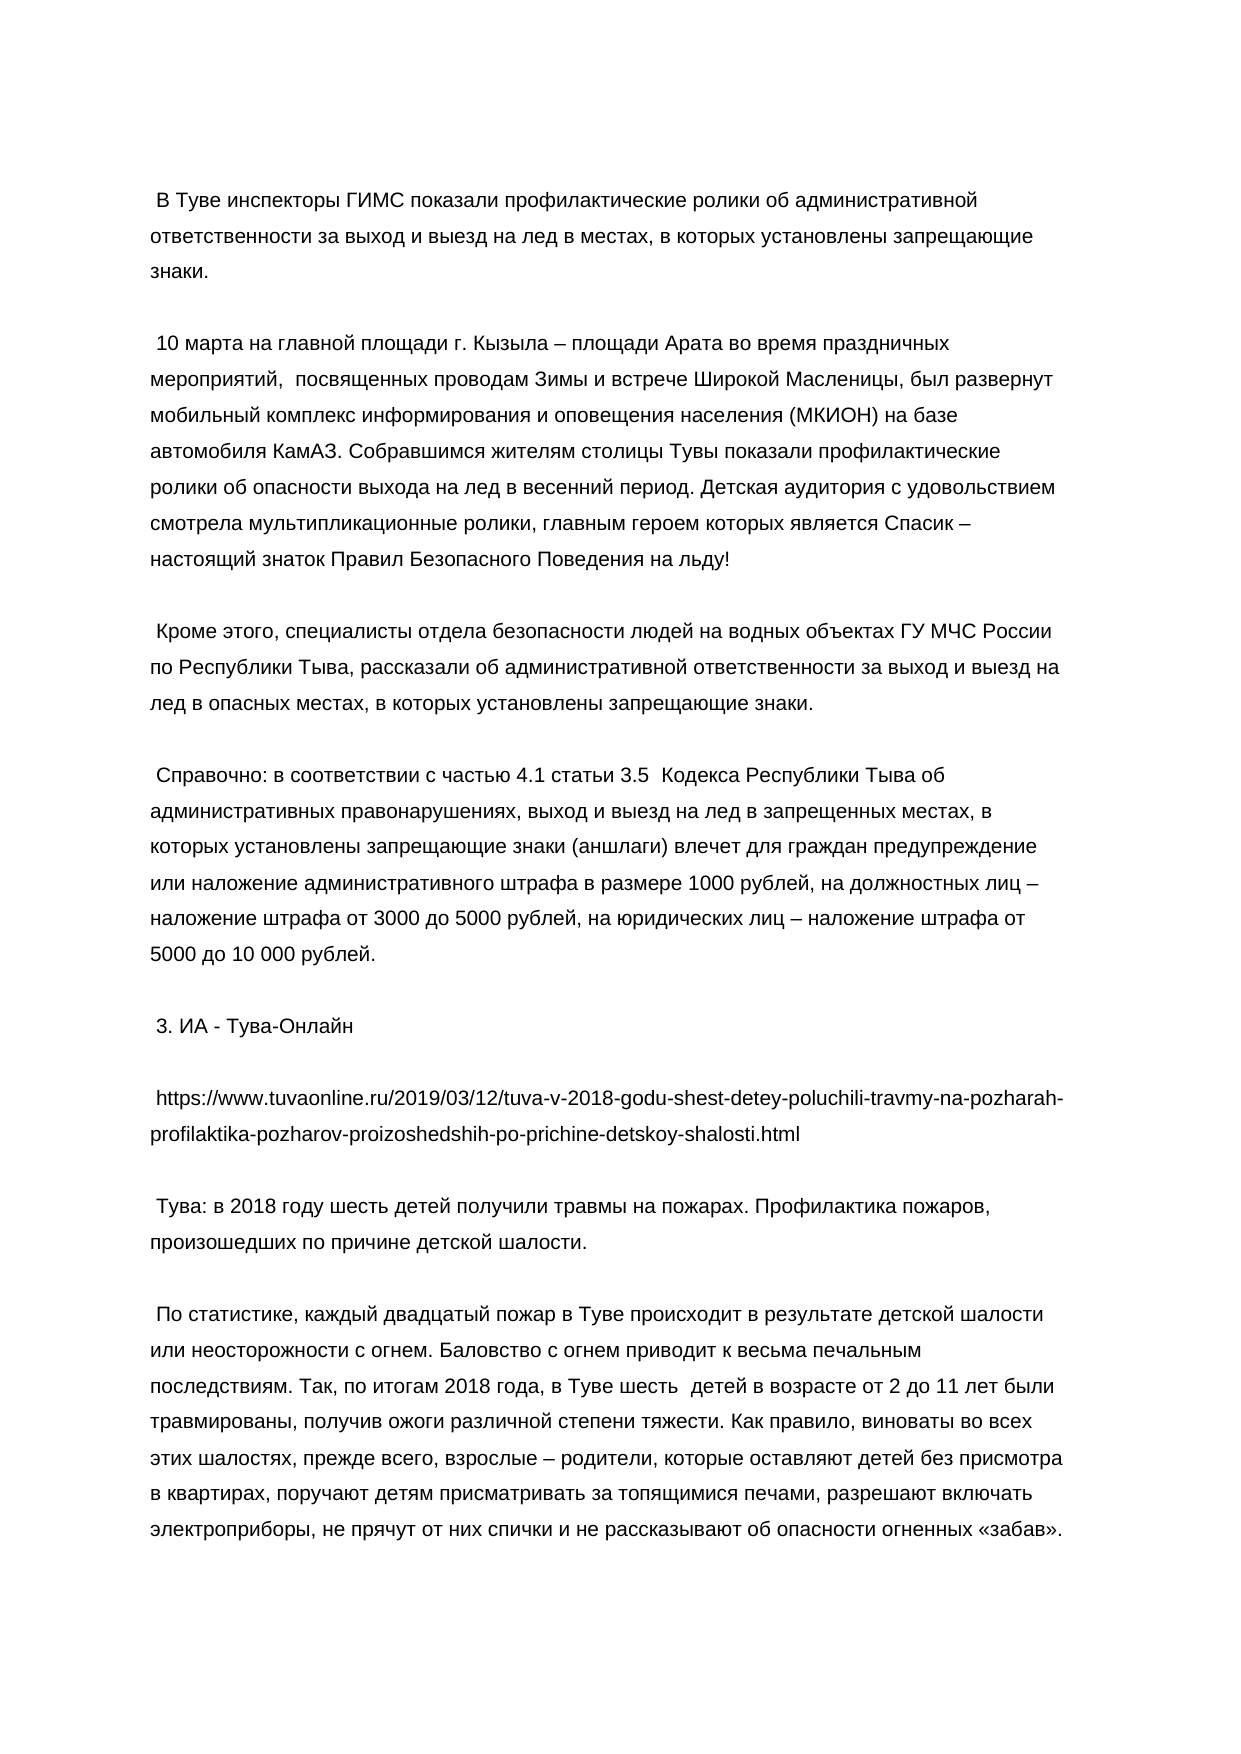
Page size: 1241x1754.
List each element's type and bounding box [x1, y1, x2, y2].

table_cell [140, 150, 1078, 1577]
